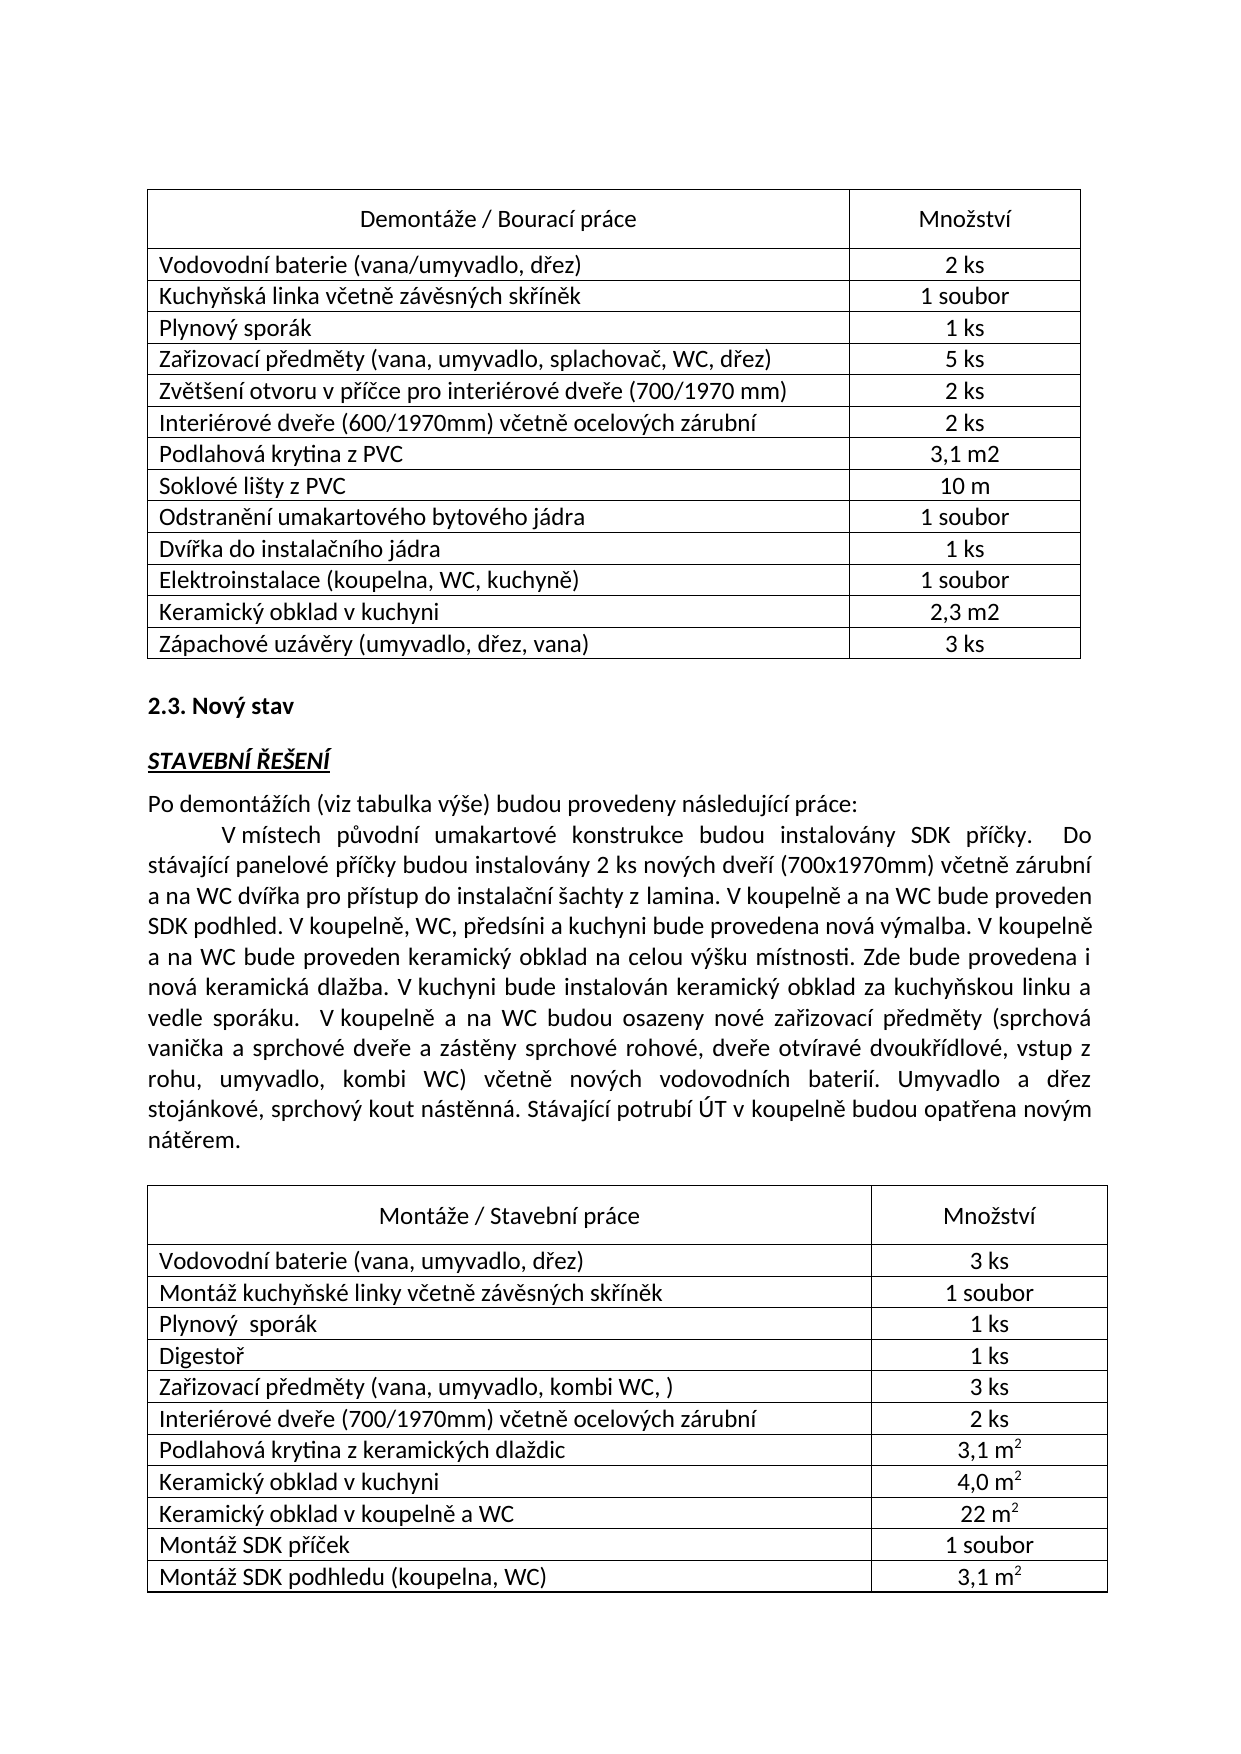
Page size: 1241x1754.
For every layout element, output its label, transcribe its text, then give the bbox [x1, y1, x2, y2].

table_cell 3 ks [872, 1371, 1107, 1402]
table_cell Digestoř [148, 1340, 871, 1370]
table_cell Elektroinstalace (koupelna, WC, kuchyně) [148, 565, 849, 595]
table_cell 1 ks [872, 1340, 1107, 1370]
table_cell 10 m [850, 470, 1080, 500]
table_cell 2 ks [850, 407, 1080, 437]
table_cell 1 soubor [872, 1277, 1107, 1307]
table_cell 5 ks [850, 344, 1080, 374]
table_cell Interiérové dveře (600/1970mm) včetně ocelových zárubní [148, 407, 849, 437]
table_cell 1 soubor [850, 565, 1080, 595]
table_cell Keramický obklad v kuchyni [148, 1466, 871, 1497]
table_cell Zařizovací předměty (vana, umyvadlo, kombi WC, ) [148, 1371, 871, 1402]
table_header Montáže / Stavební práce [148, 1186, 871, 1244]
table_cell 1 ks [850, 533, 1080, 563]
table_cell 2 ks [850, 249, 1080, 279]
table_cell 1 ks [850, 312, 1080, 343]
table_cell Plynový sporák [148, 1308, 871, 1339]
table_cell 1 ks [872, 1308, 1107, 1339]
text V místech původní umakartové konstrukce budou instalovány SDK příčky. Do stávající panelové příčky budou instalovány 2 ks nových dveří (700x1970mm) včetně zárubní a na WC dvířka pro přístup do instalační šachty z lamina. V koupelně a na WC bude proveden SDK podhled. V koupelně, WC, předsíni a kuchyni bude provedena nová výmalba. V koupelně a na WC bude proveden keramický obklad na celou výšku místnosti. Zde bude provedena i nová keramická dlažba. V kuchyni bude instalován keramický obklad za kuchyňskou linku a vedle sporáku. V koupelně a na WC budou osazeny nové zařizovací předměty (sprchová vanička a sprchové dveře a zástěny sprchové rohové, dveře otvíravé dvoukřídlové, vstup z rohu, umyvadlo, kombi WC) včetně nových vodovodních baterií. Umyvadlo a dřez stojánkové, sprchový kout nástěnná. Stávající potrubí ÚT v koupelně budou opatřena novým nátěrem. [148, 819, 1093, 1154]
table_cell Montáž SDK příček [148, 1529, 871, 1560]
table_cell 2 ks [872, 1403, 1107, 1433]
table_cell Keramický obklad v kuchyni [148, 596, 849, 627]
table_cell Kuchyňská linka včetně závěsných skříněk [148, 281, 849, 311]
text 2.3. Nový stav [148, 690, 1093, 720]
text STAVEBNÍ ŘEŠENÍ [148, 745, 1093, 776]
text Po demontážích (viz tabulka výše) budou provedeny následující práce: [148, 788, 1093, 819]
table_header Množství [850, 190, 1080, 248]
table_cell Zápachové uzávěry (umyvadlo, dřez, vana) [148, 628, 849, 658]
table_cell Soklové lišty z PVC [148, 470, 849, 500]
table_cell 22 m2 [872, 1498, 1107, 1528]
table_cell 3 ks [872, 1245, 1107, 1276]
table_cell Podlahová krytina z PVC [148, 438, 849, 469]
table_cell 3,1 m2 [872, 1561, 1107, 1591]
table_header Množství [872, 1186, 1107, 1244]
table_cell Vodovodní baterie (vana/umyvadlo, dřez) [148, 249, 849, 279]
table_cell 3,1 m2 [872, 1435, 1107, 1465]
table_cell Zařizovací předměty (vana, umyvadlo, splachovač, WC, dřez) [148, 344, 849, 374]
table_header Demontáže / Bourací práce [148, 190, 849, 248]
table_cell 3,1 m2 [850, 438, 1080, 469]
table_cell 1 soubor [850, 501, 1080, 532]
table_cell Vodovodní baterie (vana, umyvadlo, dřez) [148, 1245, 871, 1276]
table_cell 4,0 m2 [872, 1466, 1107, 1497]
table_cell Dvířka do instalačního jádra [148, 533, 849, 563]
table_cell Podlahová krytina z keramických dlaždic [148, 1435, 871, 1465]
table_cell 1 soubor [850, 281, 1080, 311]
table_cell Keramický obklad v koupelně a WC [148, 1498, 871, 1528]
table_cell 3 ks [850, 628, 1080, 658]
table_cell Plynový sporák [148, 312, 849, 343]
table_cell Montáž kuchyňské linky včetně závěsných skříněk [148, 1277, 871, 1307]
table_cell 1 soubor [872, 1529, 1107, 1560]
table_cell Zvětšení otvoru v příčce pro interiérové dveře (700/1970 mm) [148, 375, 849, 406]
table_cell 2 ks [850, 375, 1080, 406]
table_cell Montáž SDK podhledu (koupelna, WC) [148, 1561, 871, 1591]
table_cell Interiérové dveře (700/1970mm) včetně ocelových zárubní [148, 1403, 871, 1433]
table_cell 2,3 m2 [850, 596, 1080, 627]
table_cell Odstranění umakartového bytového jádra [148, 501, 849, 532]
